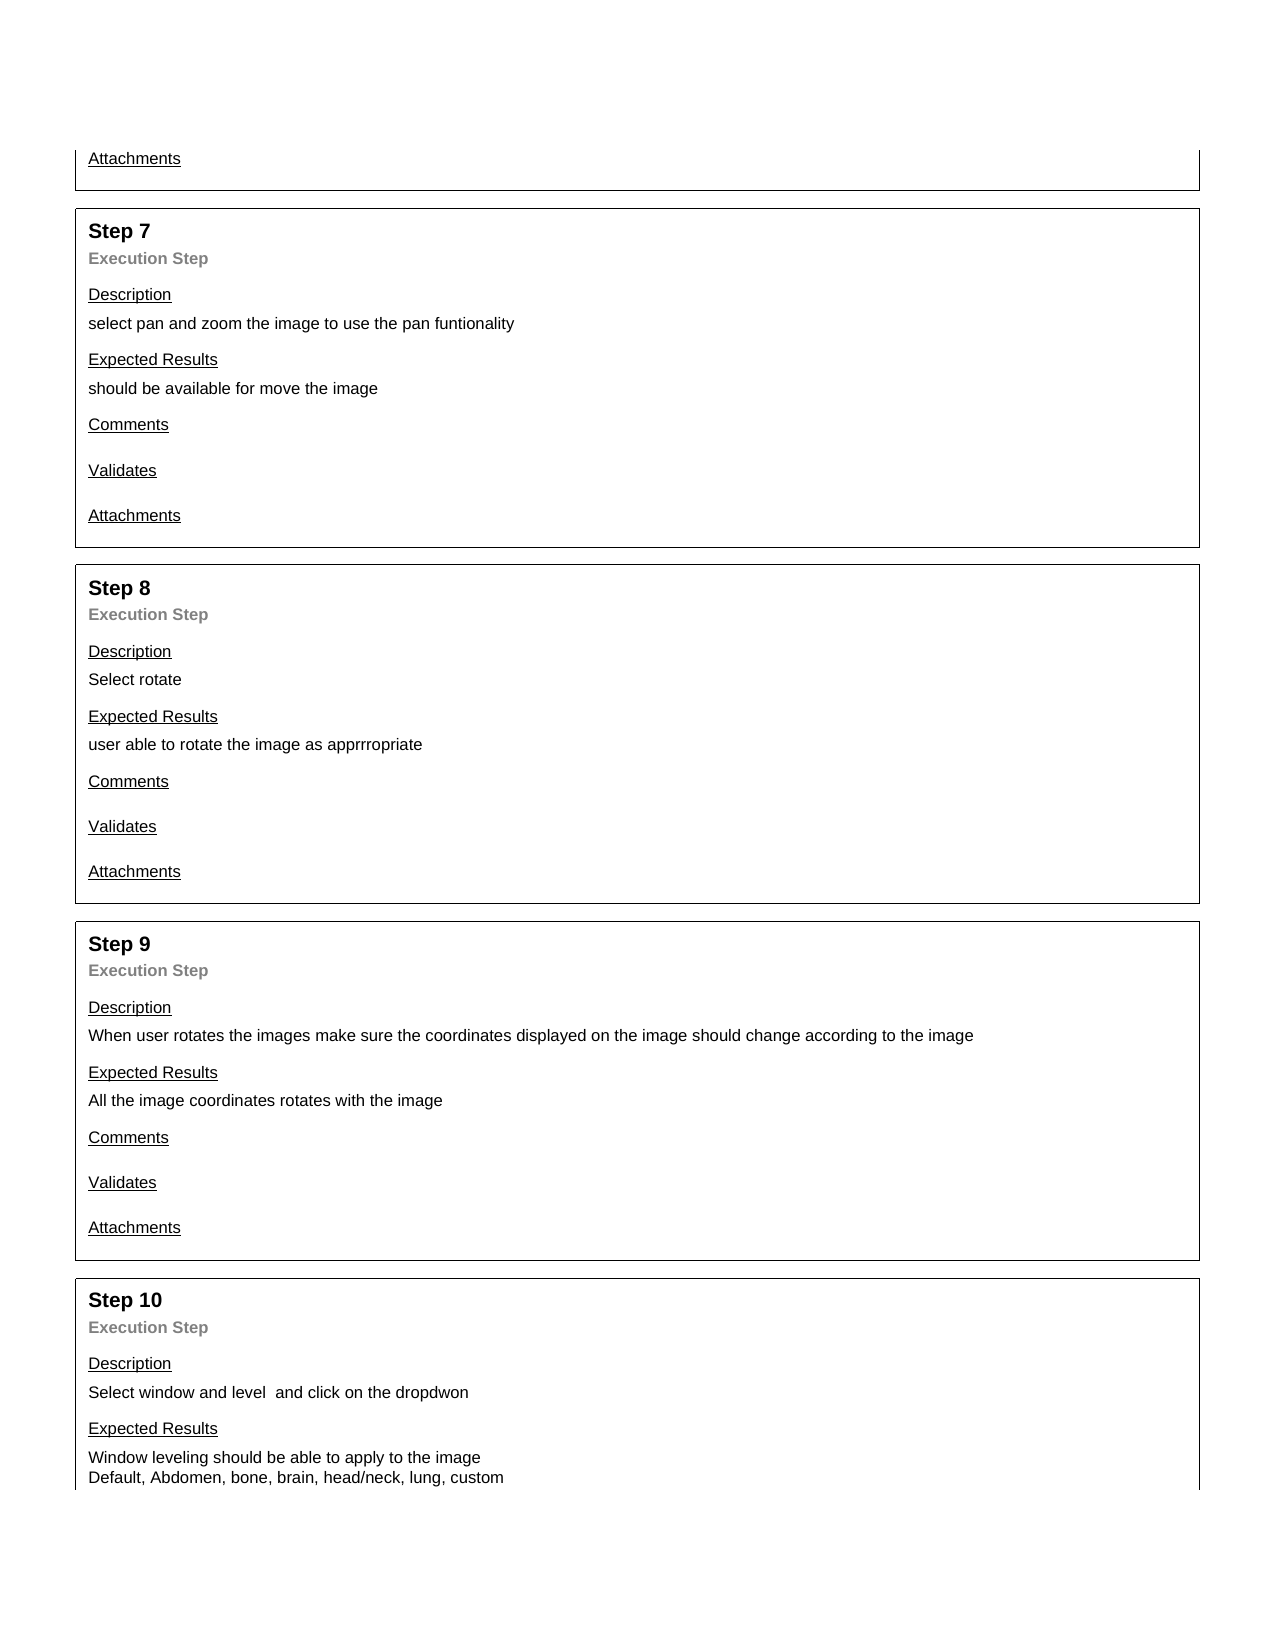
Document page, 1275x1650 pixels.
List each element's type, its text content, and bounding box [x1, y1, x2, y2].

text Attachments [88, 861, 1108, 880]
text Execution Step [88, 605, 1108, 624]
text All the image coordinates rotates with the image [88, 1091, 1108, 1110]
text Execution Step [88, 248, 1108, 268]
text Step 9 [88, 932, 1108, 956]
text Validates [88, 1173, 1108, 1192]
text Window leveling should be able to apply to the image [88, 1447, 1108, 1467]
text Description [88, 998, 1108, 1017]
text Comments [88, 771, 1108, 791]
text Default, Abdomen, bone, brain, head/neck, lung, custom [88, 1467, 1108, 1487]
text Comments [88, 415, 1108, 434]
text Description [88, 641, 1108, 661]
text Description [88, 285, 1108, 304]
text Expected Results [88, 1419, 1108, 1438]
text Comments [88, 1128, 1108, 1147]
text Step 7 [88, 219, 1108, 243]
text Attachments [88, 1218, 1108, 1236]
text Expected Results [88, 1063, 1108, 1082]
text Step 8 [88, 575, 1108, 599]
text Step 10 [88, 1288, 1108, 1312]
text Expected Results [88, 706, 1108, 726]
text Validates [88, 816, 1108, 835]
text Attachments [88, 149, 1108, 167]
text Select rotate [88, 670, 1108, 689]
text Execution Step [88, 961, 1108, 980]
text Attachments [88, 505, 1108, 524]
text Validates [88, 460, 1108, 479]
text When user rotates the images make sure the coordinates displayed on the image should change according to the image [88, 1026, 1108, 1045]
text Execution Step [88, 1317, 1108, 1337]
text Select window and level and click on the dropdwon [88, 1382, 1108, 1402]
text user able to rotate the image as apprrropriate [88, 735, 1108, 754]
text select pan and zoom the image to use the pan funtionality [88, 313, 1108, 333]
text should be available for move the image [88, 378, 1108, 398]
text Description [88, 1354, 1108, 1373]
text Expected Results [88, 350, 1108, 369]
